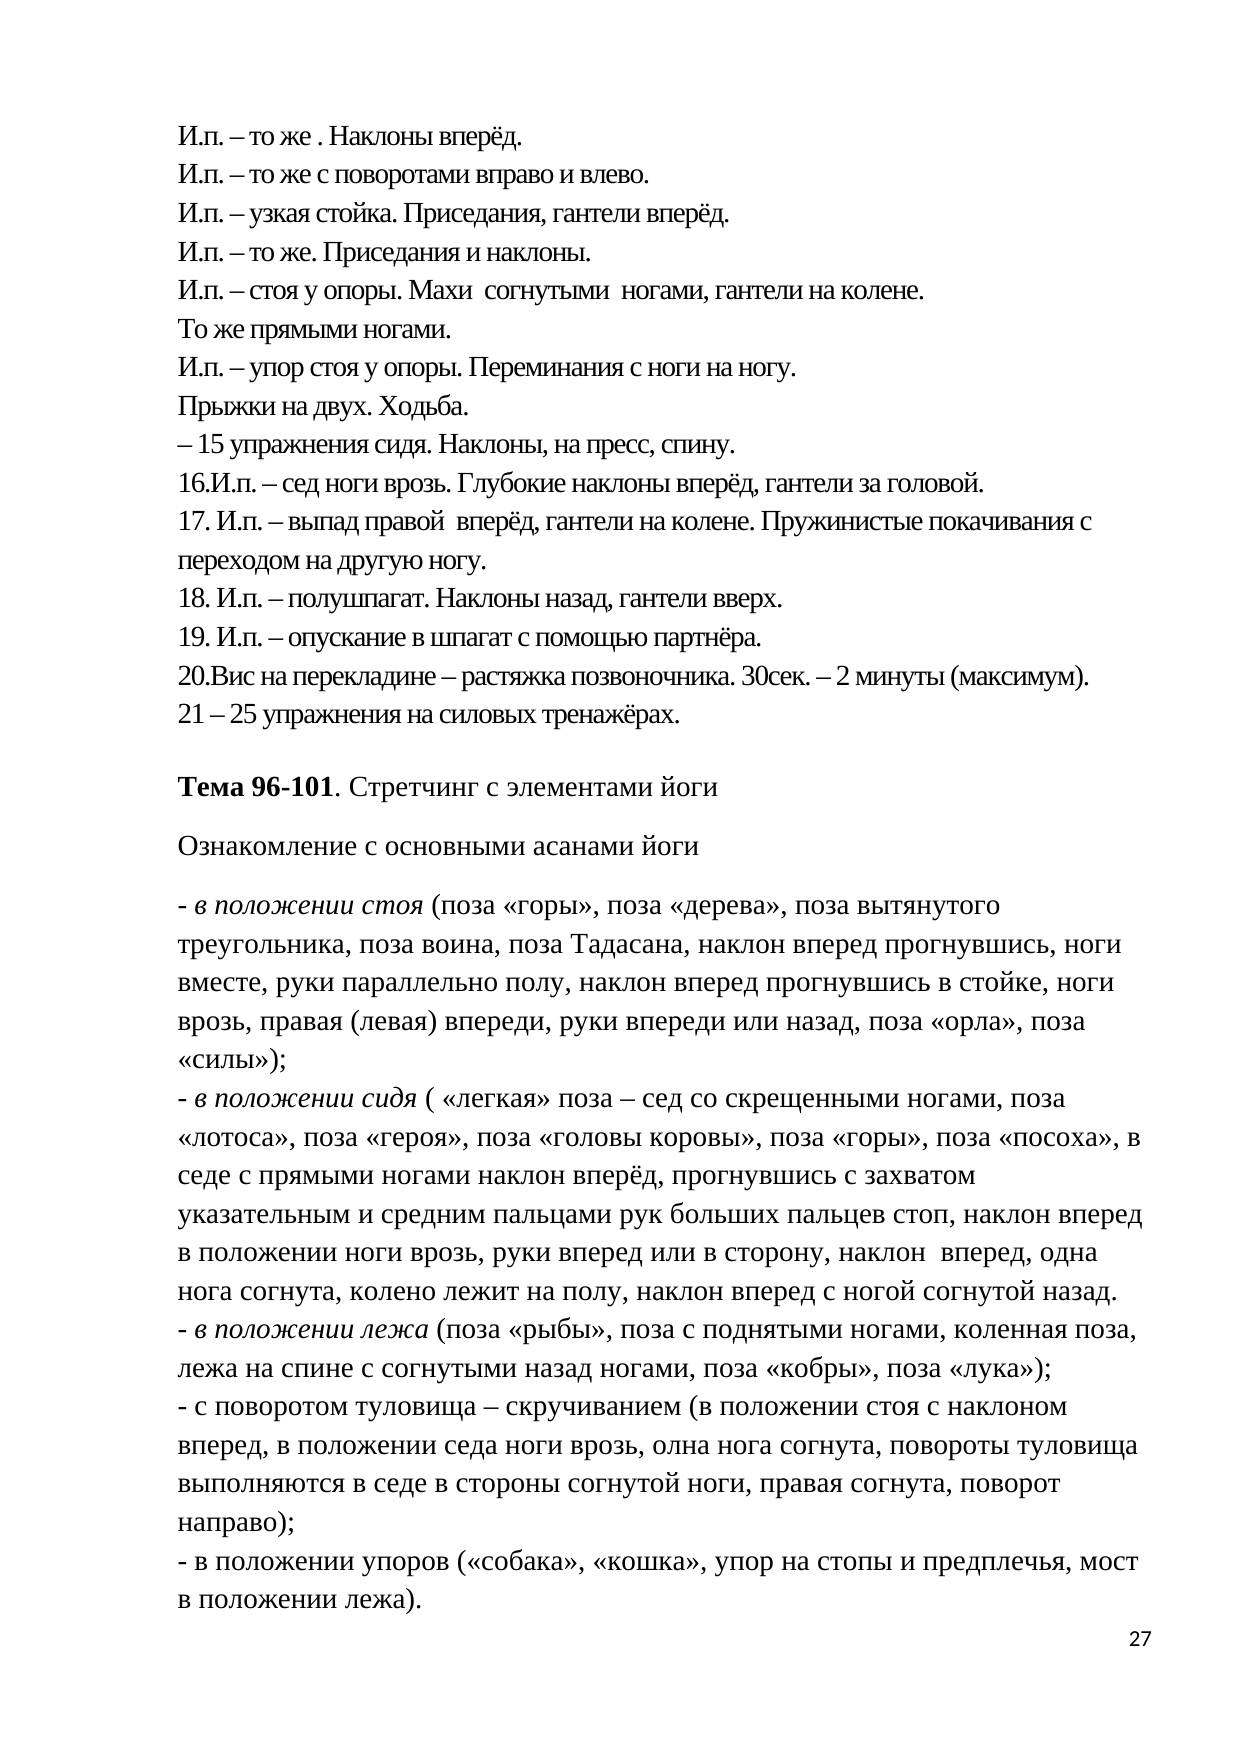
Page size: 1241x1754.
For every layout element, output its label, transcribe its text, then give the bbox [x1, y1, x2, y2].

text - в положении стоя (поза «горы», поза «дерева», поза вытянутого треугольника, поза воина, поза Тадасана, наклон вперед прогнувшись, ноги вместе, руки параллельно полу, наклон вперед прогнувшись в стойке, ноги врозь, правая (левая) впереди, руки впереди или назад, поза «орла», поза «силы»); [177, 887, 1152, 1075]
text И.п. – упор стоя у опоры. Переминания с ноги на ногу. [177, 349, 1152, 383]
text 19. И.п. – опускание в шпагат с помощью партнёра. [177, 619, 1152, 653]
text - с поворотом туловища – скручиванием (в положении стоя с наклоном вперед, в положении седа ноги врозь, олна нога согнута, повороты туловища выполняются в седе в стороны согнутой ноги, правая согнута, поворот направо); [177, 1388, 1152, 1538]
text 20.Вис на перекладине – растяжка позвоночника. 30сек. – 2 минуты (максимум). [177, 658, 1152, 691]
text 18. И.п. – полушпагат. Наклоны назад, гантели вверх. [177, 581, 1152, 614]
text - в положении лежа (поза «рыбы», поза с поднятыми ногами, коленная поза, лежа на спине с согнутыми назад ногами, поза «кобры», поза «лука»); [177, 1311, 1152, 1383]
text И.п. – то же. Приседания и наклоны. [177, 234, 1152, 267]
text Тема 96-101. Стретчинг с элементами йоги [177, 769, 1152, 802]
text И.п. – узкая стойка. Приседания, гантели вперёд. [177, 195, 1152, 229]
text То же прямыми ногами. [177, 311, 1152, 344]
text 21 – 25 упражнения на силовых тренажёрах. [177, 696, 1152, 730]
text И.п. – стоя у опоры. Махи согнутыми ногами, гантели на колене. [177, 272, 1152, 306]
text Ознакомление с основными асанами йоги [177, 828, 1152, 862]
text 16.И.п. – сед ноги врозь. Глубокие наклоны вперёд, гантели за головой. [177, 465, 1152, 498]
text - в положении упоров («собака», «кошка», упор на стопы и предплечья, мост в положении лежа). [177, 1543, 1152, 1615]
text – 15 упражнения сидя. Наклоны, на пресс, спину. [177, 426, 1152, 460]
text 17. И.п. – выпад правой вперёд, гантели на колене. Пружинистые покачивания с переходом на другую ногу. [177, 503, 1152, 576]
text И.п. – то же . Наклоны вперёд. [177, 118, 1152, 152]
text Прыжки на двух. Ходьба. [177, 388, 1152, 421]
text - в положении сидя ( «легкая» поза – сед со скрещенными ногами, поза «лотоса», поза «героя», поза «головы коровы», поза «горы», поза «посоха», в седе с прямыми ногами наклон вперёд, прогнувшись с захватом указательным и средним пальцами рук больших пальцев стоп, наклон вперед в положении ноги врозь, руки вперед или в сторону, наклон вперед, одна нога согнута, колено лежит на полу, наклон вперед с ногой согнутой назад. [177, 1080, 1152, 1306]
text И.п. – то же с поворотами вправо и влево. [177, 157, 1152, 190]
